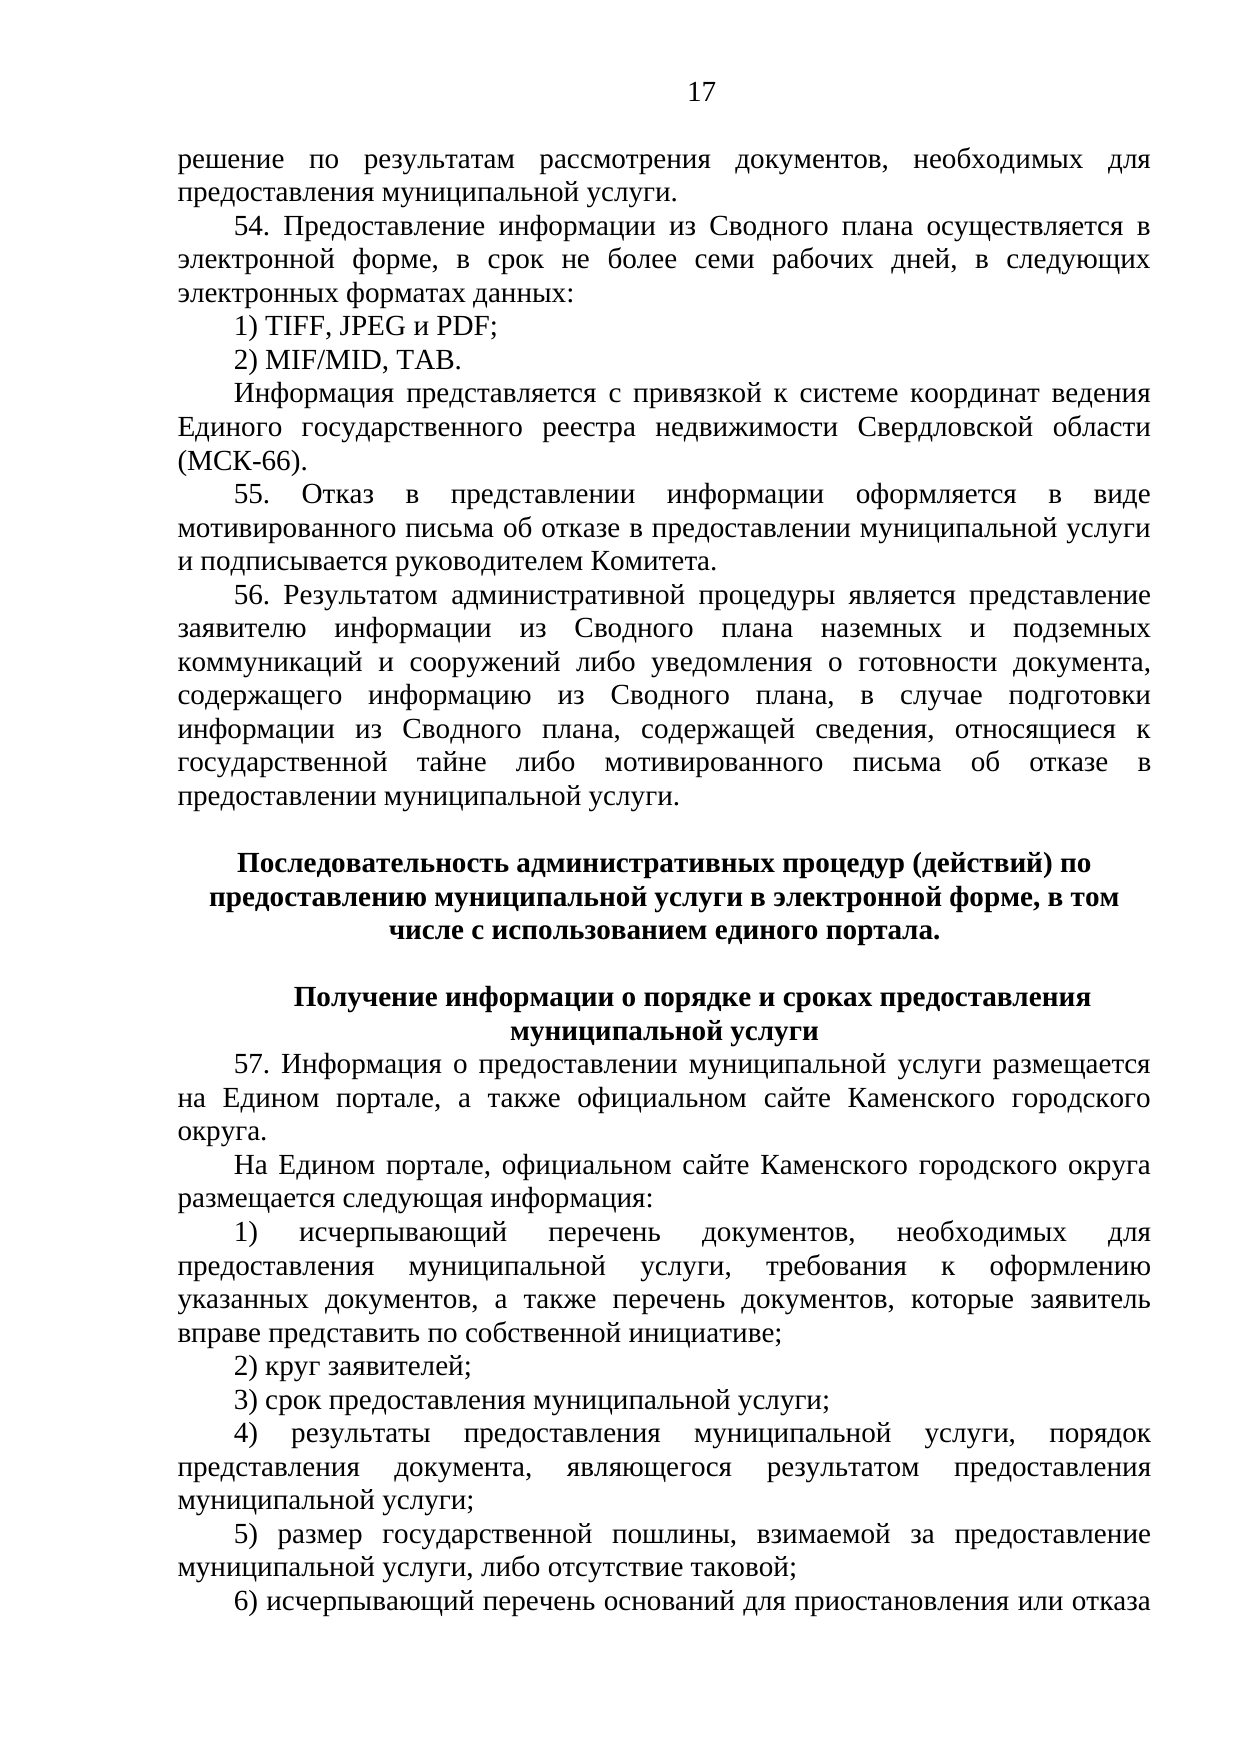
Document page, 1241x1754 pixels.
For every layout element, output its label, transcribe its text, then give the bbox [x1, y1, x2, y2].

text 55. Отказ в представлении информации оформляется в виде мотивированного письма об отказе в предоставлении муниципальной услуги и подписывается руководителем Комитета. [177, 476, 1152, 577]
text 54. Предоставление информации из Сводного плана осуществляется в электронной форме, в срок не более семи рабочих дней, в следующих электронных форматах данных: [177, 208, 1152, 308]
title Последовательность административных процедур (действий) по предоставлению муниципальной услуги в электронной форме, в том числе с использованием единого портала. [177, 845, 1152, 946]
text 4) результаты предоставления муниципальной услуги, порядок представления документа, являющегося результатом предоставления муниципальной услуги; [177, 1415, 1152, 1516]
text Получение информации о порядке и сроках предоставления муниципальной услуги [177, 979, 1152, 1046]
text 3) срок предоставления муниципальной услуги; [177, 1382, 1152, 1415]
text 56. Результатом административной процедуры является представление заявителю информации из Сводного плана наземных и подземных коммуникаций и сооружений либо уведомления о готовности документа, содержащего информацию из Сводного плана, в случае подготовки информации из Сводного плана, содержащей сведения, относящиеся к государственной тайне либо мотивированного письма об отказе в предоставлении муниципальной услуги. [177, 577, 1152, 812]
text 1) TIFF, JPEG и PDF; [177, 308, 1152, 342]
text 2) круг заявителей; [177, 1348, 1152, 1382]
text 1) исчерпывающий перечень документов, необходимых для предоставления муниципальной услуги, требования к оформлению указанных документов, а также перечень документов, которые заявитель вправе представить по собственной инициативе; [177, 1214, 1152, 1348]
text На Едином портале, официальном сайте Каменского городского округа размещается следующая информация: [177, 1147, 1152, 1214]
text 5) размер государственной пошлины, взимаемой за предоставление муниципальной услуги, либо отсутствие таковой; [177, 1516, 1152, 1583]
text 2) MIF/MID, TAB. [177, 342, 1152, 376]
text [177, 1583, 1152, 1617]
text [177, 141, 1152, 208]
text 57. Информация о предоставлении муниципальной услуги размещается на Едином портале, а также официальном сайте Каменского городского округа. [177, 1046, 1152, 1147]
text Информация представляется с привязкой к системе координат ведения Единого государственного реестра недвижимости Свердловской области (МСК-66). [177, 376, 1152, 476]
